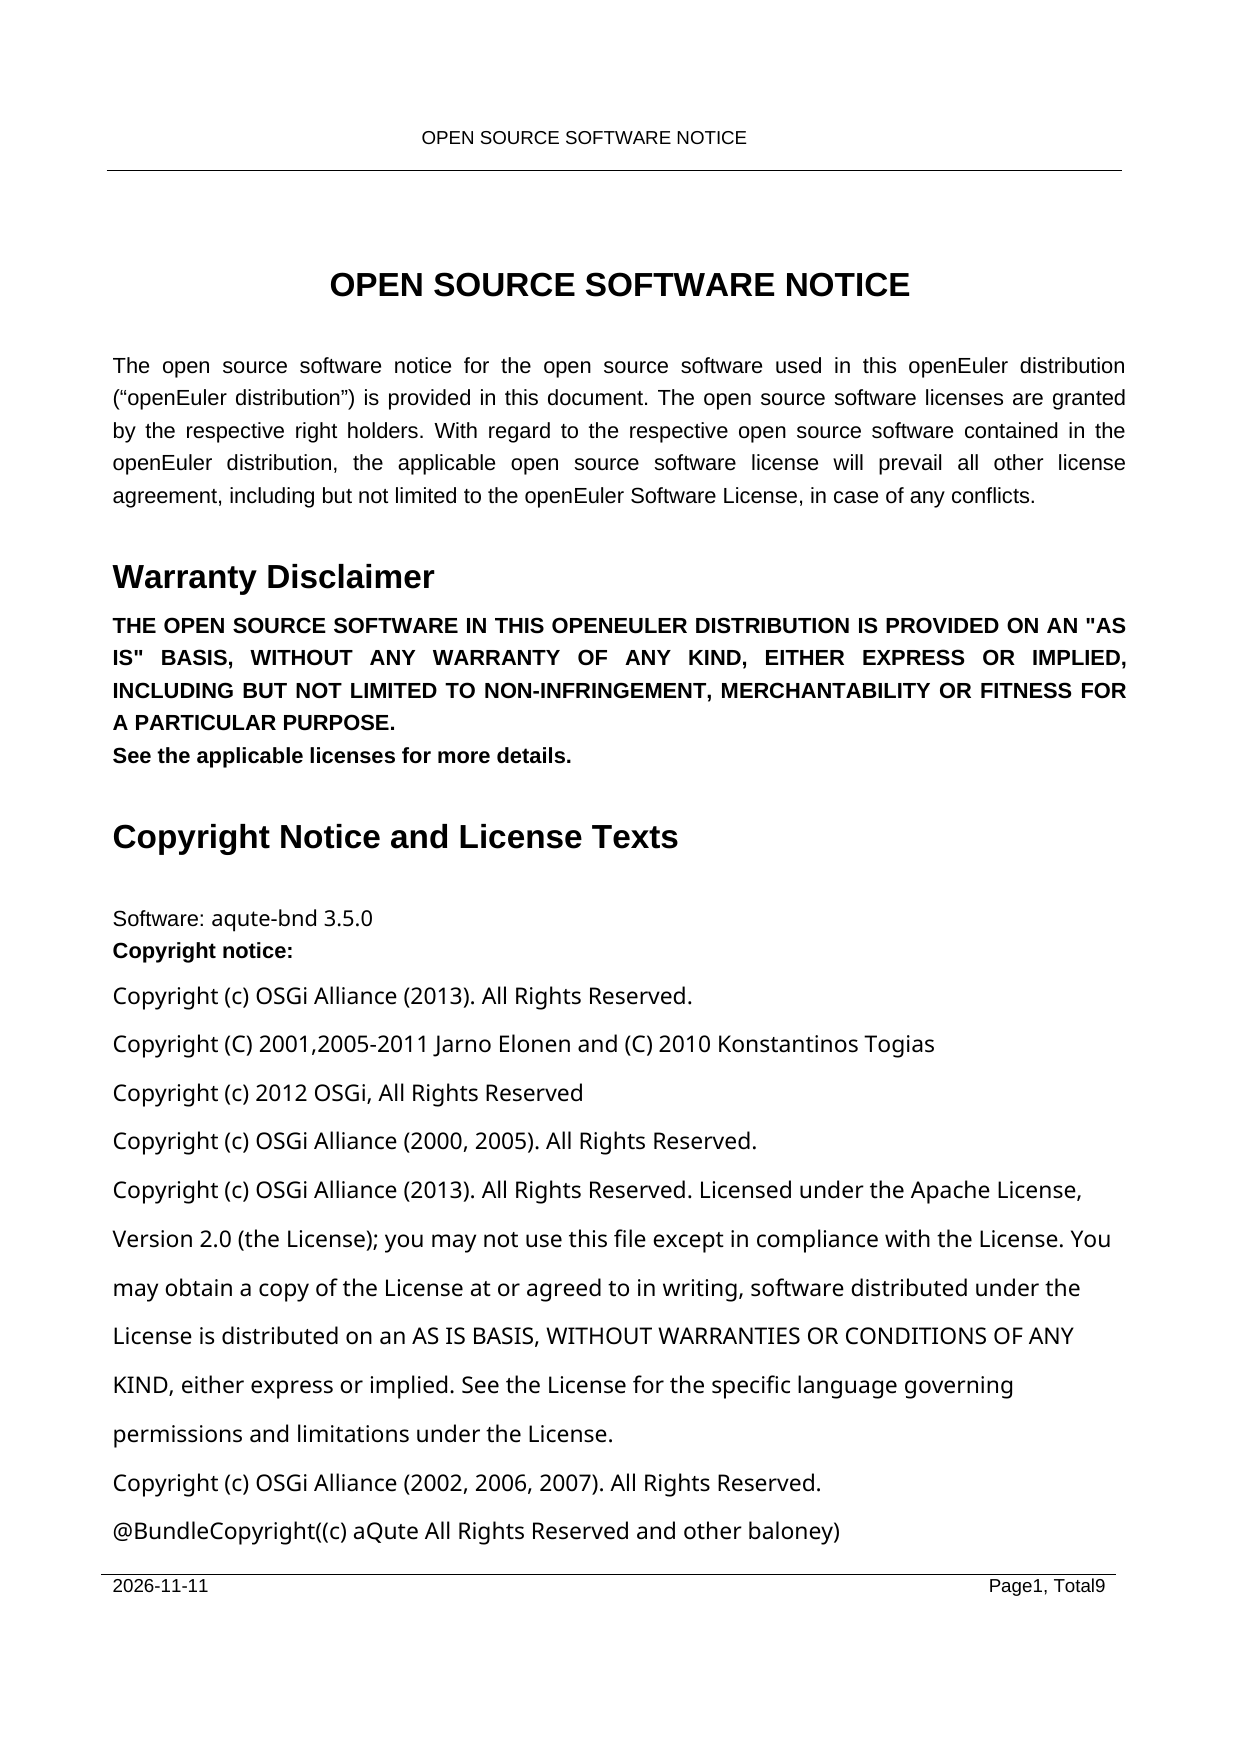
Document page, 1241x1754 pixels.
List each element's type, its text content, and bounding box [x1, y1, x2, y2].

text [112, 1125, 1128, 1547]
text Copyright Notice and License Texts [112, 804, 1128, 869]
text Warranty Disclaimer [112, 544, 1128, 609]
text OPEN SOURCE SOFTWARE NOTICE [112, 251, 1128, 316]
text Copyright notice: [112, 934, 1128, 966]
text Software: aqute-bnd 3.5.0 [112, 901, 1128, 934]
text THE OPEN SOURCE SOFTWARE IN THIS OPENEULER DISTRIBUTION IS PROVIDED ON AN "AS IS" BASIS, WITHOUT ANY WARRANTY OF ANY KIND, EITHER EXPRESS OR IMPLIED, INCLUDING BUT NOT LIMITED TO NON-INFRINGEMENT, MERCHANTABILITY OR FITNESS FOR A PARTICULAR PURPOSE. See the applicable licenses for more details. [112, 609, 1128, 771]
text The open source software notice for the open source software used in this openEuler distribution (“openEuler distribution”) is provided in this document. The open source software licenses are granted by the respective right holders. With regard to the respective open source software contained in the openEuler distribution, the applicable open source software license will prevail all other license agreement, including but not limited to the openEuler Software License, in case of any conflicts. [112, 349, 1128, 511]
text Copyright (c) OSGi Alliance (2013). All Rights Reserved. Copyright (C) 2001,2005-2011 Jarno Elonen and (C) 2010 Konstantinos Togias Copyright (c) 2012 OSGi, All Rights Reserved [112, 979, 1128, 1109]
